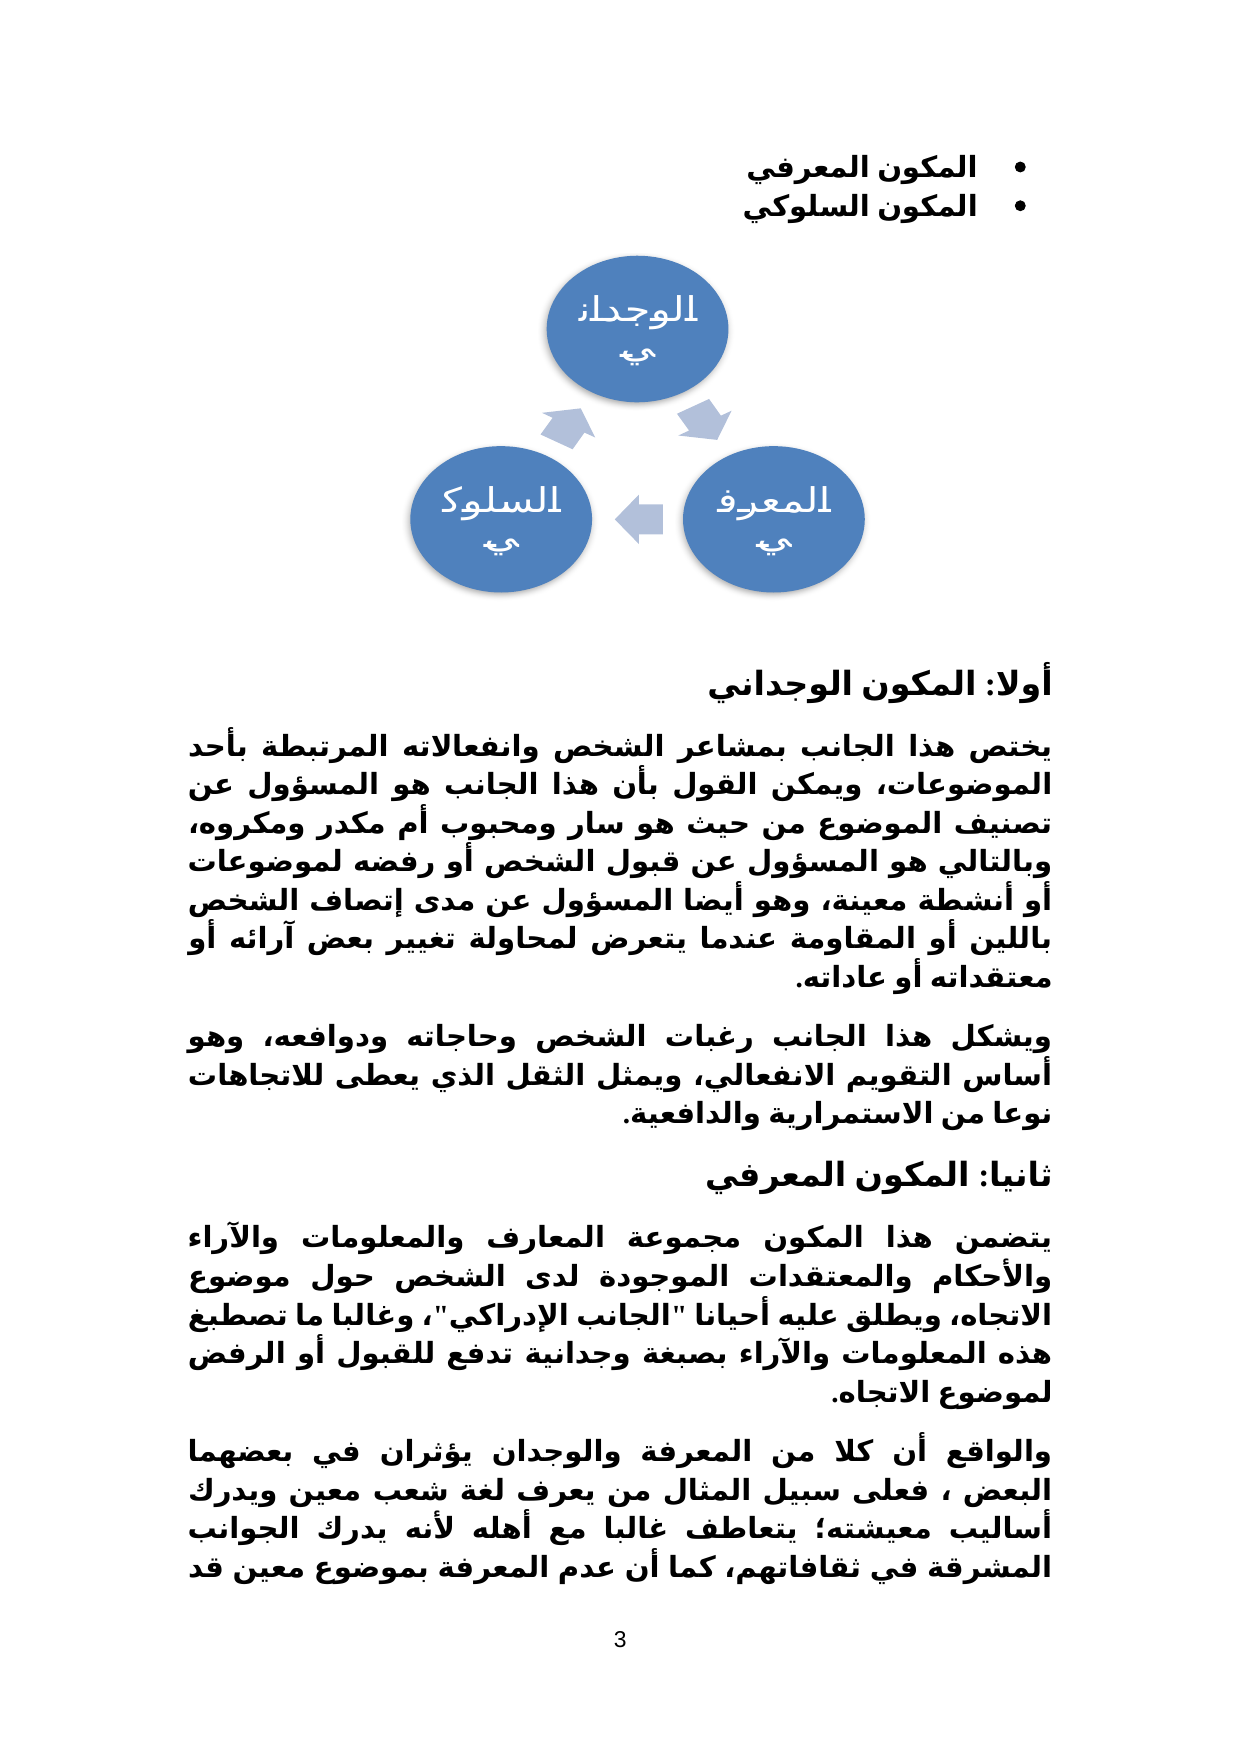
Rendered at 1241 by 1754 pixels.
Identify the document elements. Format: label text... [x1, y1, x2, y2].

list المكون المعرفي [187, 150, 1015, 184]
text ثانيا: المكون المعرفي [187, 1156, 1053, 1194]
text يختص هذا الجانب بمشاعر الشخص وانفعالاته المرتبطة بأحد الموضوعات، ويمكن القول بأن هذا الجانب هو المسؤول عن تصنيف الموضوع من حيث هو سار ومحبوب أم مكدر ومكروه، وبالتالي هو المسؤول عن قبول الشخص أو رفضه لموضوعات أو أنشطة معينة، وهو أيضا المسؤول عن مدى إتصاف الشخص باللين أو المقاومة عندما يتعرض لمحاولة تغيير بعض آرائه أو معتقداته أو عاداته. [187, 729, 1053, 993]
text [187, 1434, 1053, 1583]
text أولا: المكون الوجداني [187, 664, 1053, 702]
list المكون السلوكي [187, 189, 1015, 222]
text يتضمن هذا المكون مجموعة المعارف والمعلومات والآراء والأحكام والمعتقدات الموجودة لدى الشخص حول موضوع الاتجاه، ويطلق عليه أحيانا "الجانب الإدراكي"، وغالبا ما تصطبغ هذه المعلومات والآراء بصبغة وجدانية تدفع للقبول أو الرفض لموضوع الاتجاه. [187, 1221, 1053, 1408]
text ويشكل هذا الجانب رغبات الشخص وحاجاته ودوافعه، وهو أساس التقويم الانفعالي، ويمثل الثقل الذي يعطى للاتجاهات نوعا من الاستمرارية والدافعية. [187, 1019, 1053, 1130]
